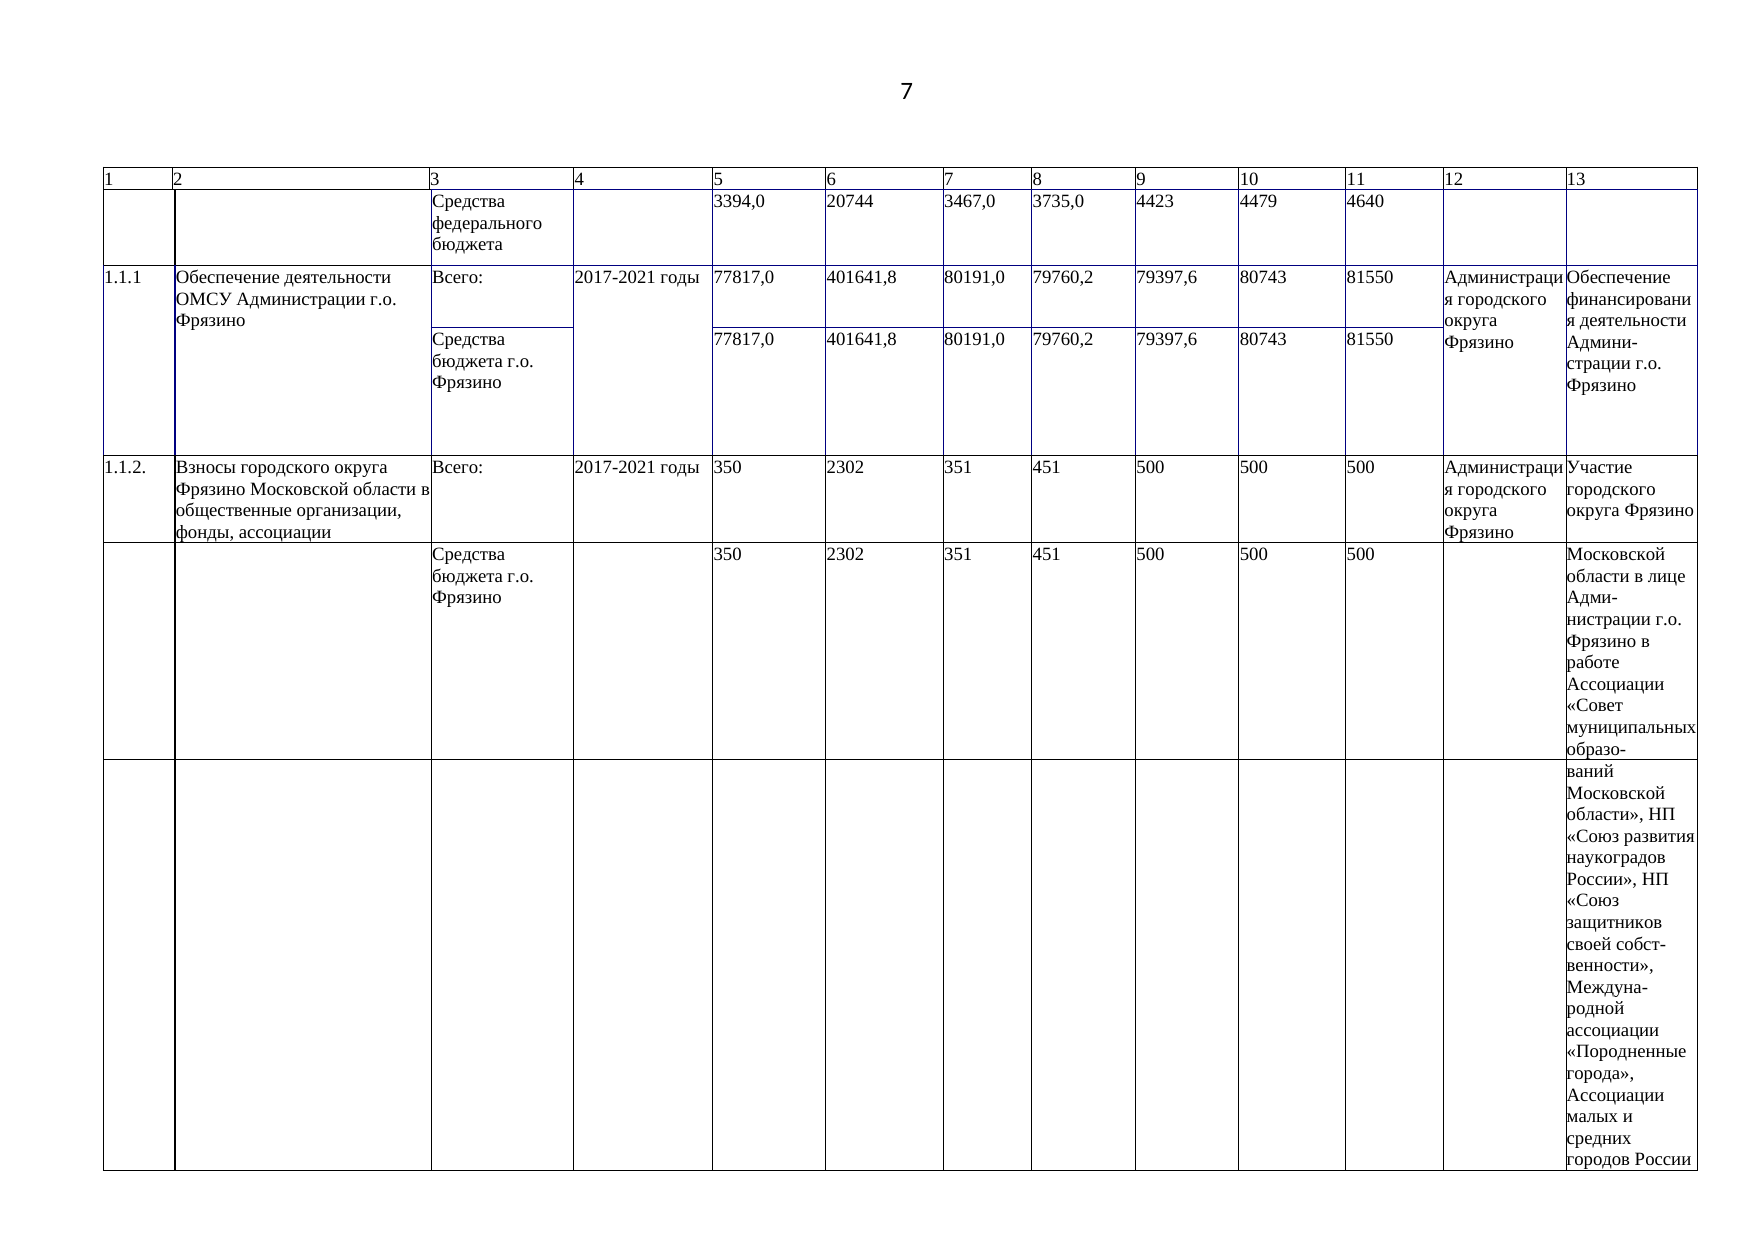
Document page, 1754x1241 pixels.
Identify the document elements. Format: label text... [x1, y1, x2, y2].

table_cell Участие городского округа Фрязино [1567, 456, 1697, 542]
table_cell [176, 543, 431, 759]
table_cell 20744 [826, 190, 943, 265]
table_cell 3735,0 [1032, 190, 1135, 265]
table_cell 500 [1239, 456, 1345, 542]
table_cell ваний Московской области», НП «Союз развития наукоградов России», НП «Союз защитников своей собст-венности», Междуна-родной ассоциации «Породненные города», Ассоциации малых и средних городов России [1567, 760, 1697, 1170]
table_header 9 [1136, 168, 1238, 189]
table_cell 81550 [1346, 266, 1443, 327]
table_cell Средства федерального бюджета [432, 190, 573, 265]
table_header 10 [1239, 168, 1345, 189]
table_cell 500 [1346, 456, 1443, 542]
table_cell Средства бюджета г.о. Фрязино [432, 328, 573, 455]
table_cell Московской области в лице Адми-нистрации г.о. Фрязино в работе Ассоциации «Совет муниципальных образо- [1567, 543, 1697, 759]
table_cell [104, 760, 174, 1170]
table_cell 77817,0 [713, 328, 825, 455]
table_cell 401641,8 [826, 266, 943, 327]
table_cell 1.1.1 [104, 266, 174, 455]
table_cell [1444, 760, 1566, 1170]
table_cell 351 [944, 456, 1031, 542]
table_header 5 [713, 168, 825, 189]
table_cell [574, 760, 712, 1170]
table_cell 500 [1239, 543, 1345, 759]
table_header 11 [1346, 168, 1443, 189]
table_header 2 [173, 168, 429, 189]
table_cell 4640 [1346, 190, 1443, 265]
table_cell Администрация городского округа Фрязино [1444, 266, 1566, 455]
table_cell [826, 760, 943, 1170]
table_cell 4479 [1239, 190, 1345, 265]
table_header 7 [944, 168, 1031, 189]
table_cell 350 [713, 456, 825, 542]
table_cell Всего: [432, 266, 573, 327]
table_header 3 [430, 168, 573, 189]
table_cell 401641,8 [826, 328, 943, 455]
table_cell 3394,0 [713, 190, 825, 265]
table_cell 2017-2021 годы [574, 266, 712, 455]
table_cell [574, 543, 712, 759]
table_cell Взносы городского округа Фрязино Московской области в общественные организации, фонды, ассоциации [176, 456, 431, 542]
table_header 13 [1567, 168, 1697, 189]
table_header 1 [104, 168, 172, 189]
table_cell 451 [1032, 543, 1135, 759]
table_header 4 [574, 168, 712, 189]
table_cell Обеспечение финансирования деятельности Админи-страции г.о. Фрязино [1567, 266, 1697, 455]
table_cell 79397,6 [1136, 328, 1238, 455]
table_cell Обеспечение деятельности ОМСУ Администрации г.о. Фрязино [176, 266, 431, 455]
table_cell 3467,0 [944, 190, 1031, 265]
table_cell [944, 760, 1031, 1170]
table_cell [176, 760, 431, 1170]
table_cell 80743 [1239, 328, 1345, 455]
table_cell 77817,0 [713, 266, 825, 327]
table_cell 500 [1136, 543, 1238, 759]
table_cell [1239, 760, 1345, 1170]
table_cell [104, 543, 174, 759]
table_cell 500 [1136, 456, 1238, 542]
table_cell 500 [1346, 543, 1443, 759]
table_cell [1032, 760, 1135, 1170]
table_cell Администрация городского округа Фрязино [1444, 456, 1566, 542]
table_cell 351 [944, 543, 1031, 759]
table_cell 451 [1032, 456, 1135, 542]
table_cell Всего: [432, 456, 573, 542]
table_cell 79760,2 [1032, 328, 1135, 455]
table_cell 2302 [826, 456, 943, 542]
table_cell 79760,2 [1032, 266, 1135, 327]
table_cell [1136, 760, 1238, 1170]
table_cell 2302 [826, 543, 943, 759]
table_cell [1444, 543, 1566, 759]
table_header 8 [1032, 168, 1135, 189]
table_cell [1346, 760, 1443, 1170]
table_cell 80191,0 [944, 266, 1031, 327]
table_header 12 [1444, 168, 1566, 189]
table_cell [432, 760, 573, 1170]
table_cell 4423 [1136, 190, 1238, 265]
table_cell 80191,0 [944, 328, 1031, 455]
table_cell Средства бюджета г.о. Фрязино [432, 543, 573, 759]
table_cell 81550 [1346, 328, 1443, 455]
table_cell 350 [713, 543, 825, 759]
table_cell 79397,6 [1136, 266, 1238, 327]
table_cell 1.1.2. [104, 456, 174, 542]
table_cell 2017-2021 годы [574, 456, 712, 542]
table_cell 80743 [1239, 266, 1345, 327]
table_cell [713, 760, 825, 1170]
table_header 6 [826, 168, 943, 189]
